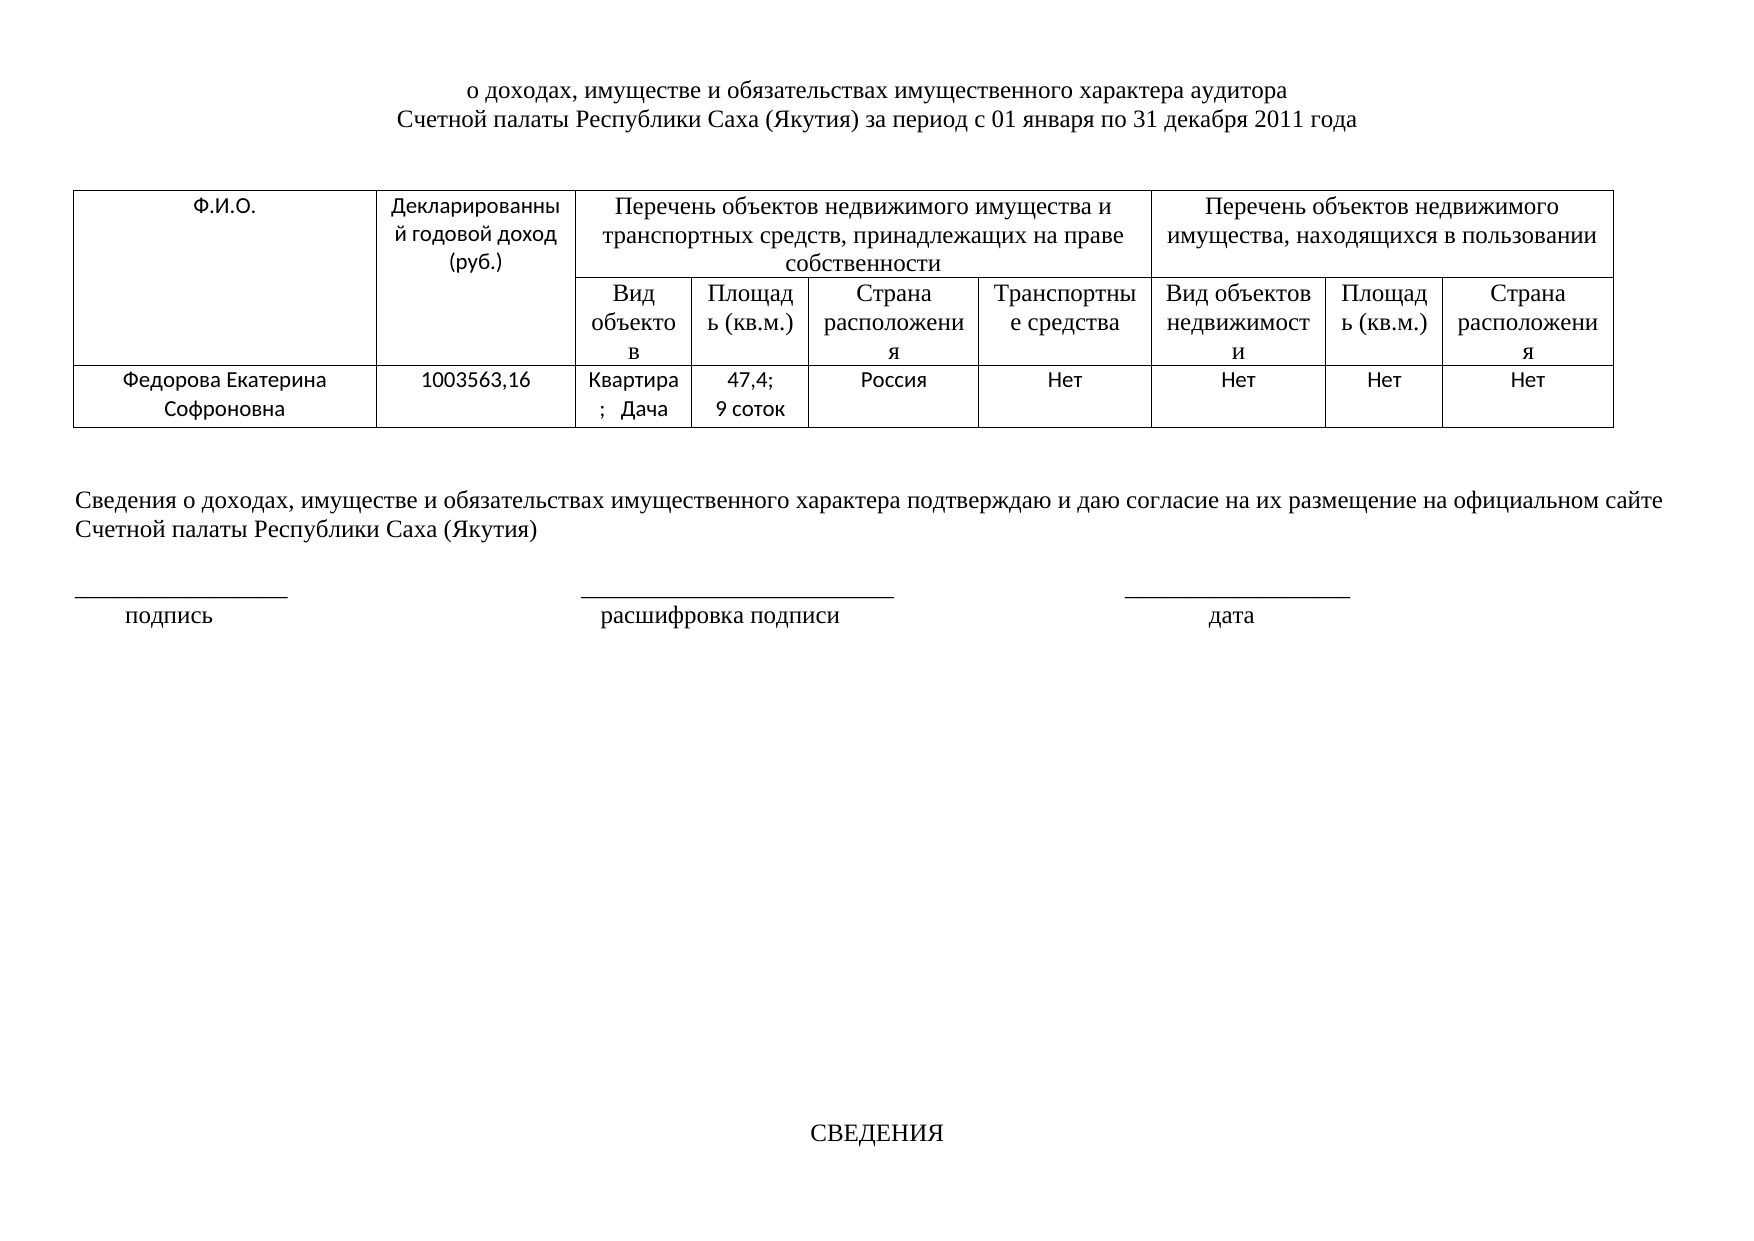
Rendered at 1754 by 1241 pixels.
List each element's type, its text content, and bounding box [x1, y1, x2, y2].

text подпись расшифровка подписи дата [75, 601, 1679, 629]
table_cell Страна расположения [1443, 278, 1613, 364]
table_header Декларированный годовой доход (руб.) [377, 191, 575, 364]
table_cell Нет [1152, 366, 1325, 427]
table_header Перечень объектов недвижимого имущества и транспортных средств, принадлежащих на праве собственности [576, 191, 1151, 277]
table_cell Нет [1326, 366, 1442, 427]
table_cell Транспортные средства [979, 278, 1151, 364]
table_cell Россия [809, 366, 978, 427]
table_cell Вид объектов [576, 278, 691, 364]
text о доходах, имуществе и обязательствах имущественного характера аудитора [75, 75, 1679, 104]
table_cell Площадь (кв.м.) [1326, 278, 1442, 364]
table_cell Квартира; Дача [576, 366, 691, 427]
table_cell Вид объектов недвижимости [1152, 278, 1325, 364]
table_cell Федорова Екатерина Софроновна [74, 366, 376, 427]
table_cell 1003563,16 [377, 366, 575, 427]
table_cell Нет [1443, 366, 1613, 427]
text _________________ _________________________ __________________ [75, 572, 1679, 601]
text СВЕДЕНИЯ [75, 1118, 1679, 1147]
table_cell 47,4; 9 соток [692, 366, 808, 427]
text Счетной палаты Республики Саха (Якутия) за период с 01 января по 31 декабря 2011 года [75, 104, 1679, 132]
table_header Перечень объектов недвижимого имущества, находящихся в пользовании [1152, 191, 1613, 277]
table_header Ф.И.О. [74, 191, 376, 364]
table_cell Нет [979, 366, 1151, 427]
text Сведения о доходах, имуществе и обязательствах имущественного характера подтверждаю и даю согласие на их размещение на официальном сайте Счетной палаты Республики Саха (Якутия) [75, 486, 1679, 543]
table_cell Страна расположения [809, 278, 978, 364]
table_cell Площадь (кв.м.) [692, 278, 808, 364]
